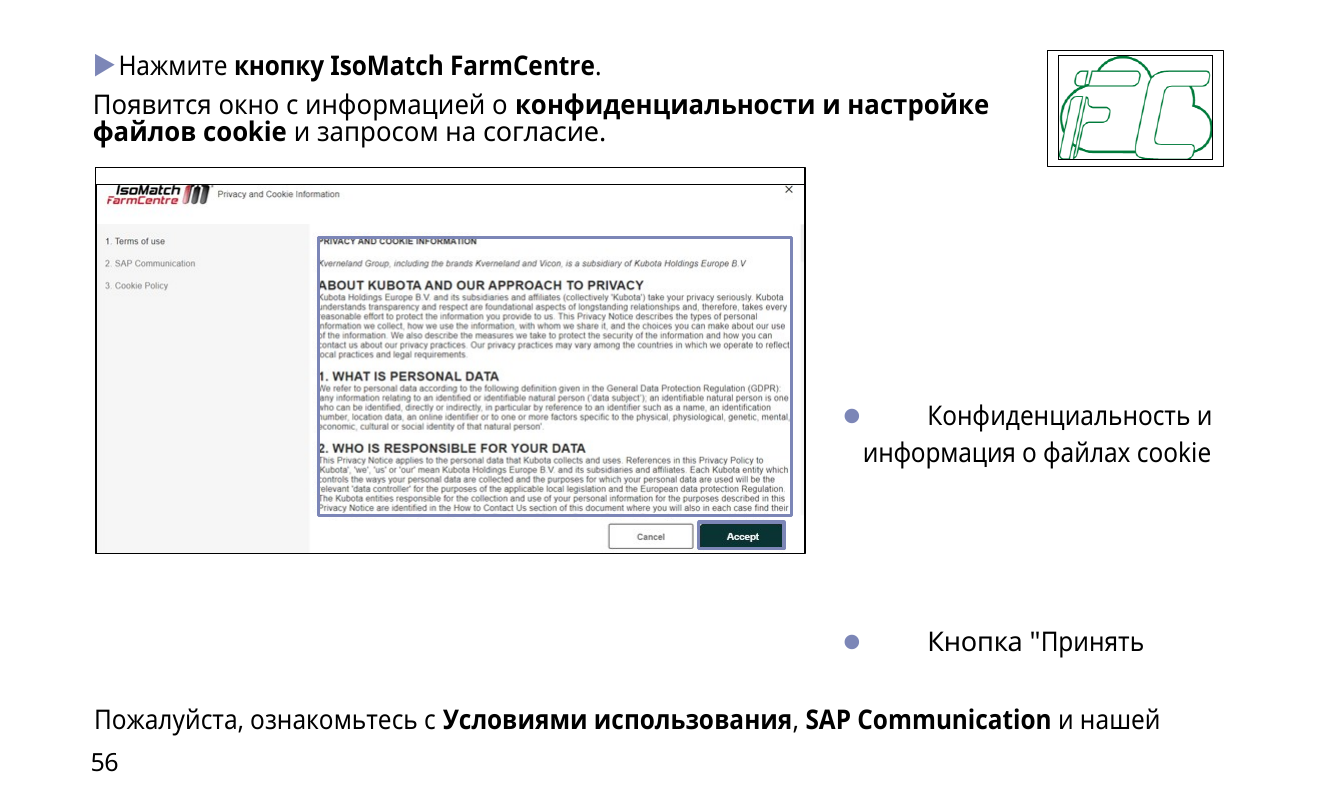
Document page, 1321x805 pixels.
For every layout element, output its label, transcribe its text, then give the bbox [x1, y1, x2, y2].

text Появится окно с информацией о конфиденциальности и настройке файлов cookie и запросом на согласие. [93, 91, 1072, 149]
list Кнопка "Принять [842, 623, 1258, 659]
list Нажмите кнопку IsoMatch FarmCentre. [92, 47, 1258, 83]
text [94, 700, 1258, 737]
picture [1059, 83, 1212, 159]
list Конфиденциальность и информация о файлах cookie [842, 396, 1258, 470]
picture [97, 185, 804, 553]
